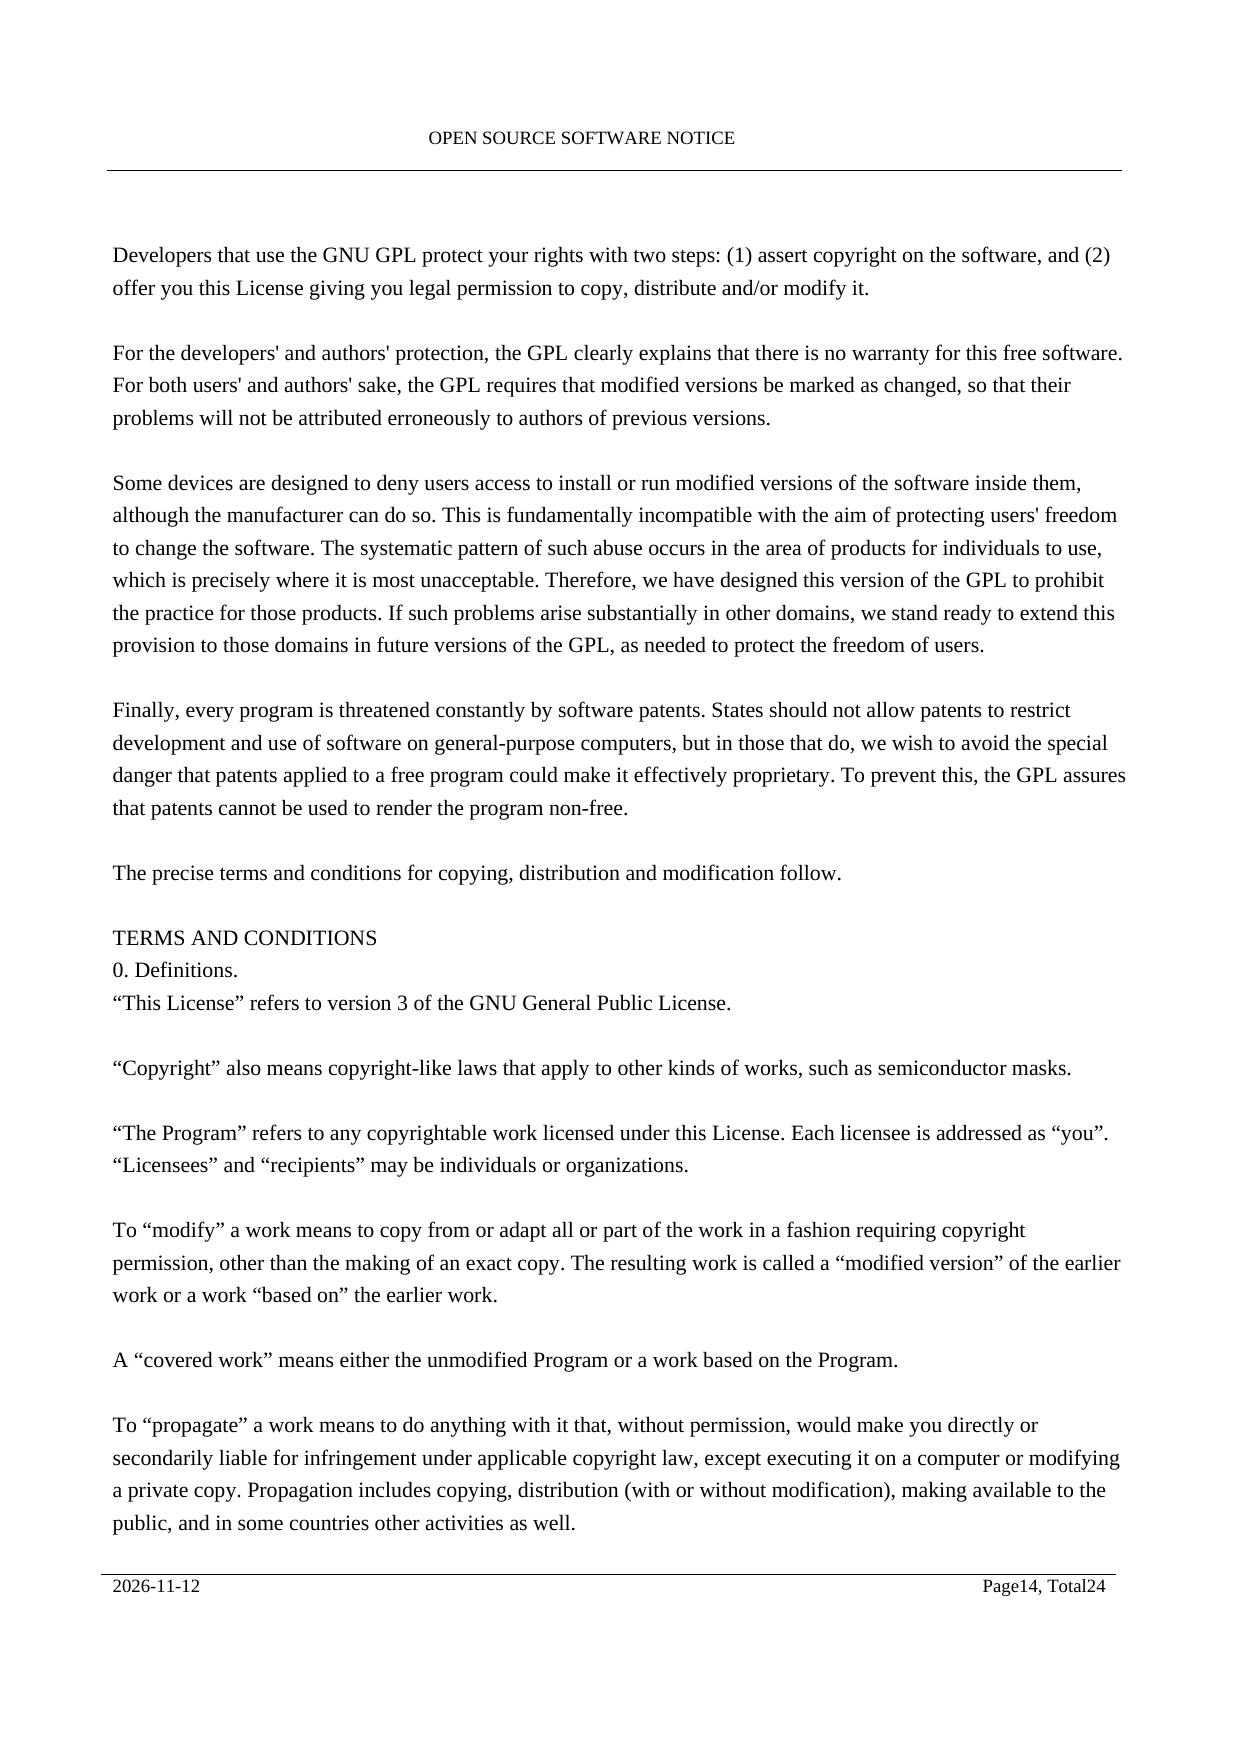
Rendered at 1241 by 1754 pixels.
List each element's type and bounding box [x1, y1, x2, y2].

text [112, 206, 1128, 1539]
